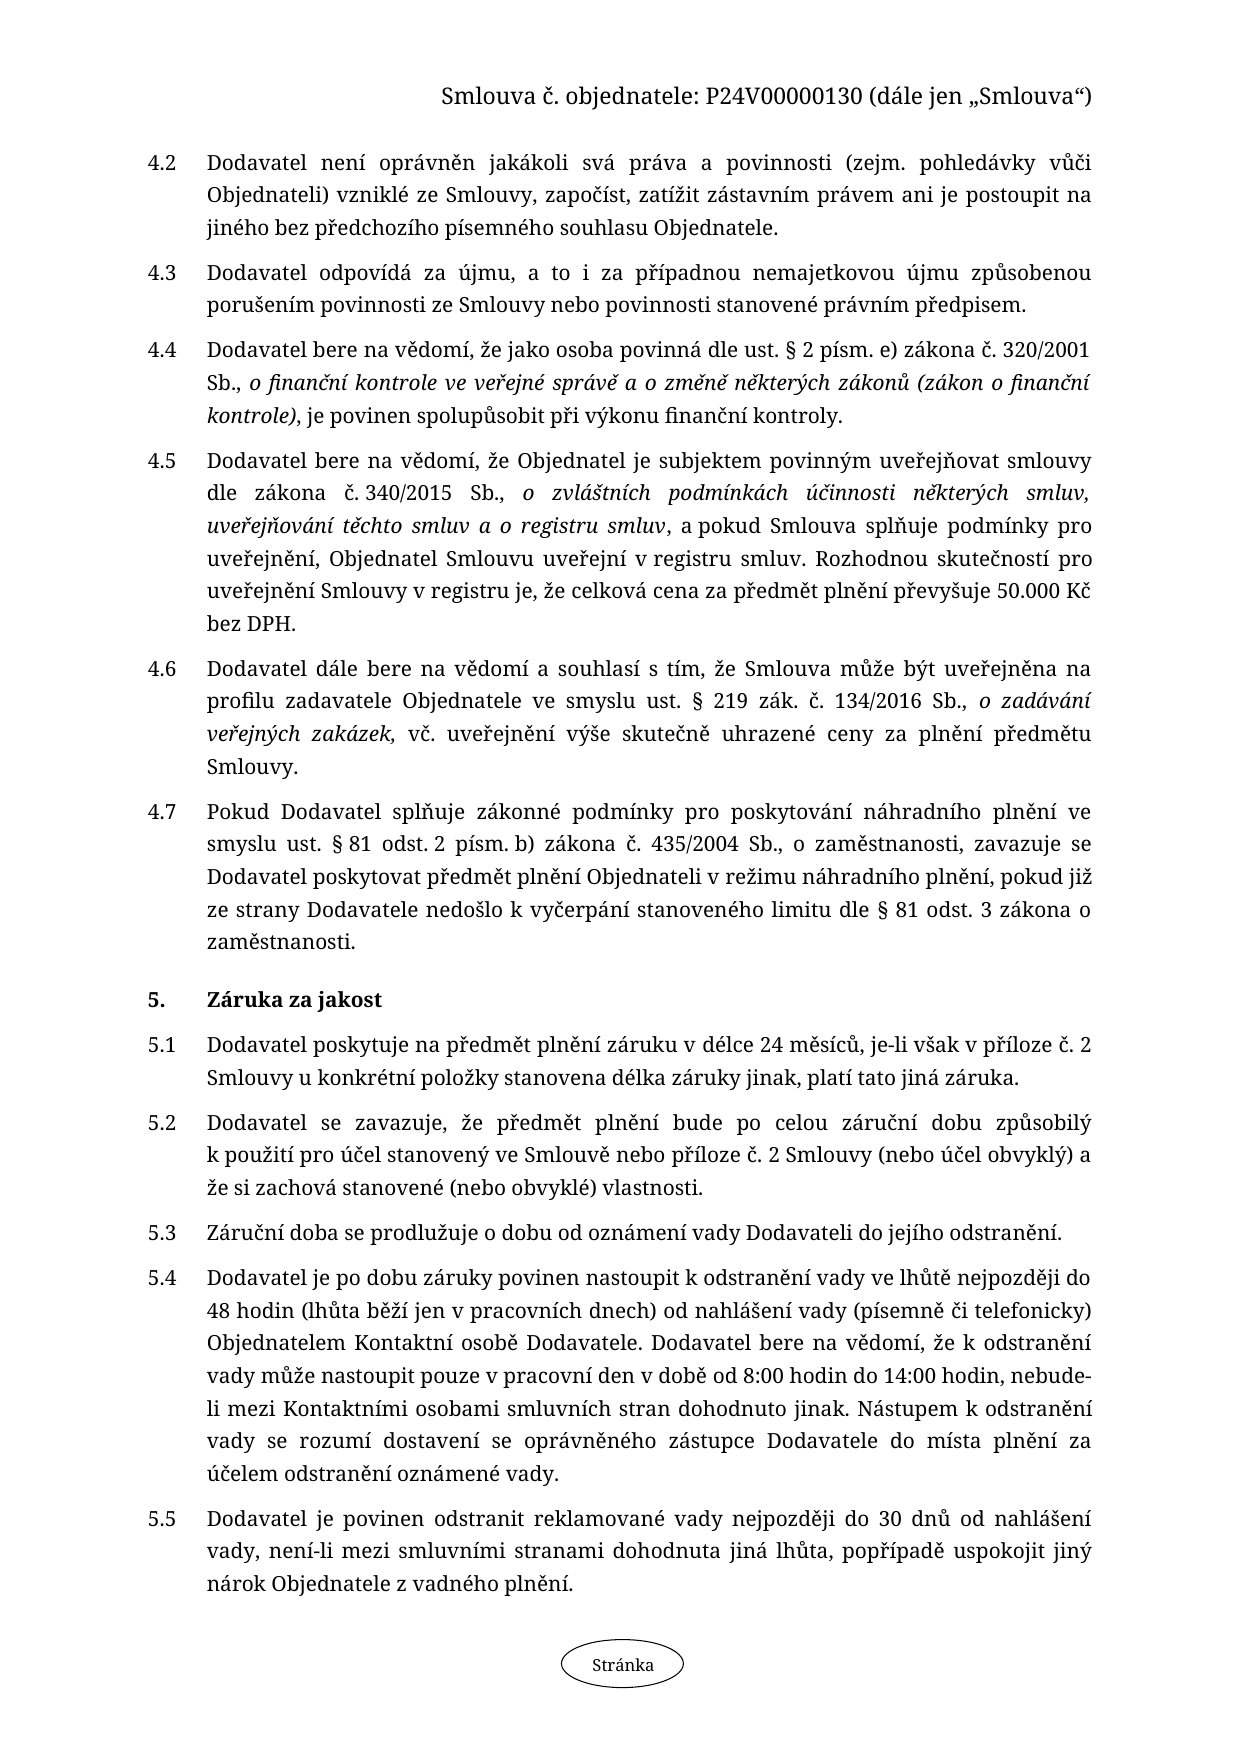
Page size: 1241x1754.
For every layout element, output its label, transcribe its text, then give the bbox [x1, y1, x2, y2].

list Pokud Dodavatel splňuje zákonné podmínky pro poskytování náhradního plnění ve smyslu ust. § 81 odst. 2 písm. b) zákona č. 435/2004 Sb., o zaměstnanosti, zavazuje se Dodavatel poskytovat předmět plnění Objednateli v režimu náhradního plnění, pokud již ze strany Dodavatele nedošlo k vyčerpání stanoveného limitu dle § 81 odst. 3 zákona o zaměstnanosti. [148, 797, 1093, 956]
list Dodavatel se zavazuje, že předmět plnění bude po celou záruční dobu způsobilý k použití pro účel stanovený ve Smlouvě nebo příloze č. 2 Smlouvy (nebo účel obvyklý) a že si zachová stanovené (nebo obvyklé) vlastnosti. [148, 1108, 1093, 1201]
list Dodavatel bere na vědomí, že Objednatel je subjektem povinným uveřejňovat smlouvy dle zákona č. 340/2015 Sb., o zvláštních podmínkách účinnosti některých smluv, uveřejňování těchto smluv a o registru smluv, a pokud Smlouva splňuje podmínky pro uveřejnění, Objednatel Smlouvu uveřejní v registru smluv. Rozhodnou skutečností pro uveřejnění Smlouvy v registru je, že celková cena za předmět plnění převyšuje 50.000 Kč bez DPH. [148, 446, 1093, 637]
list Záruka za jakost [148, 985, 1093, 1013]
list Dodavatel je povinen odstranit reklamované vady nejpozději do 30 dnů od nahlášení vady, není-li mezi smluvními stranami dohodnuta jiná lhůta, popřípadě uspokojit jiný nárok Objednatele z vadného plnění. [148, 1504, 1093, 1598]
list Záruční doba se prodlužuje o dobu od oznámení vady Dodavateli do jejího odstranění. [148, 1218, 1093, 1247]
list Dodavatel poskytuje na předmět plnění záruku v délce 24 měsíců, je-li však v příloze č. 2 Smlouvy u konkrétní položky stanovena délka záruky jinak, platí tato jiná záruka. [148, 1030, 1093, 1091]
list Dodavatel dále bere na vědomí a souhlasí s tím, že Smlouva může být uveřejněna na profilu zadavatele Objednatele ve smyslu ust. § 219 zák. č. 134/2016 Sb., o zadávání veřejných zakázek, vč. uveřejnění výše skutečně uhrazené ceny za plnění předmětu Smlouvy. [148, 654, 1093, 780]
list Dodavatel bere na vědomí, že jako osoba povinná dle ust. § 2 písm. e) zákona č. 320/2001 Sb., o finanční kontrole ve veřejné správě a o změně některých zákonů (zákon o finanční kontrole), je povinen spolupůsobit při výkonu finanční kontroly. [148, 336, 1093, 429]
list Dodavatel je po dobu záruky povinen nastoupit k odstranění vady ve lhůtě nejpozději do 48 hodin (lhůta běží jen v pracovních dnech) od nahlášení vady (písemně či telefonicky) Objednatelem Kontaktní osobě Dodavatele. Dodavatel bere na vědomí, že k odstranění vady může nastoupit pouze v pracovní den v době od 8:00 hodin do 14:00 hodin, nebude-li mezi Kontaktními osobami smluvních stran dohodnuto jinak. Nástupem k odstranění vady se rozumí dostavení se oprávněného zástupce Dodavatele do místa plnění za účelem odstranění oznámené vady. [148, 1263, 1093, 1487]
list Dodavatel odpovídá za újmu, a to i za případnou nemajetkovou újmu způsobenou porušením povinnosti ze Smlouvy nebo povinnosti stanovené právním předpisem. [148, 258, 1093, 319]
list Dodavatel není oprávněn jakákoli svá práva a povinnosti (zejm. pohledávky vůči Objednateli) vzniklé ze Smlouvy, započíst, zatížit zástavním právem ani je postoupit na jiného bez předchozího písemného souhlasu Objednatele. [148, 148, 1093, 241]
